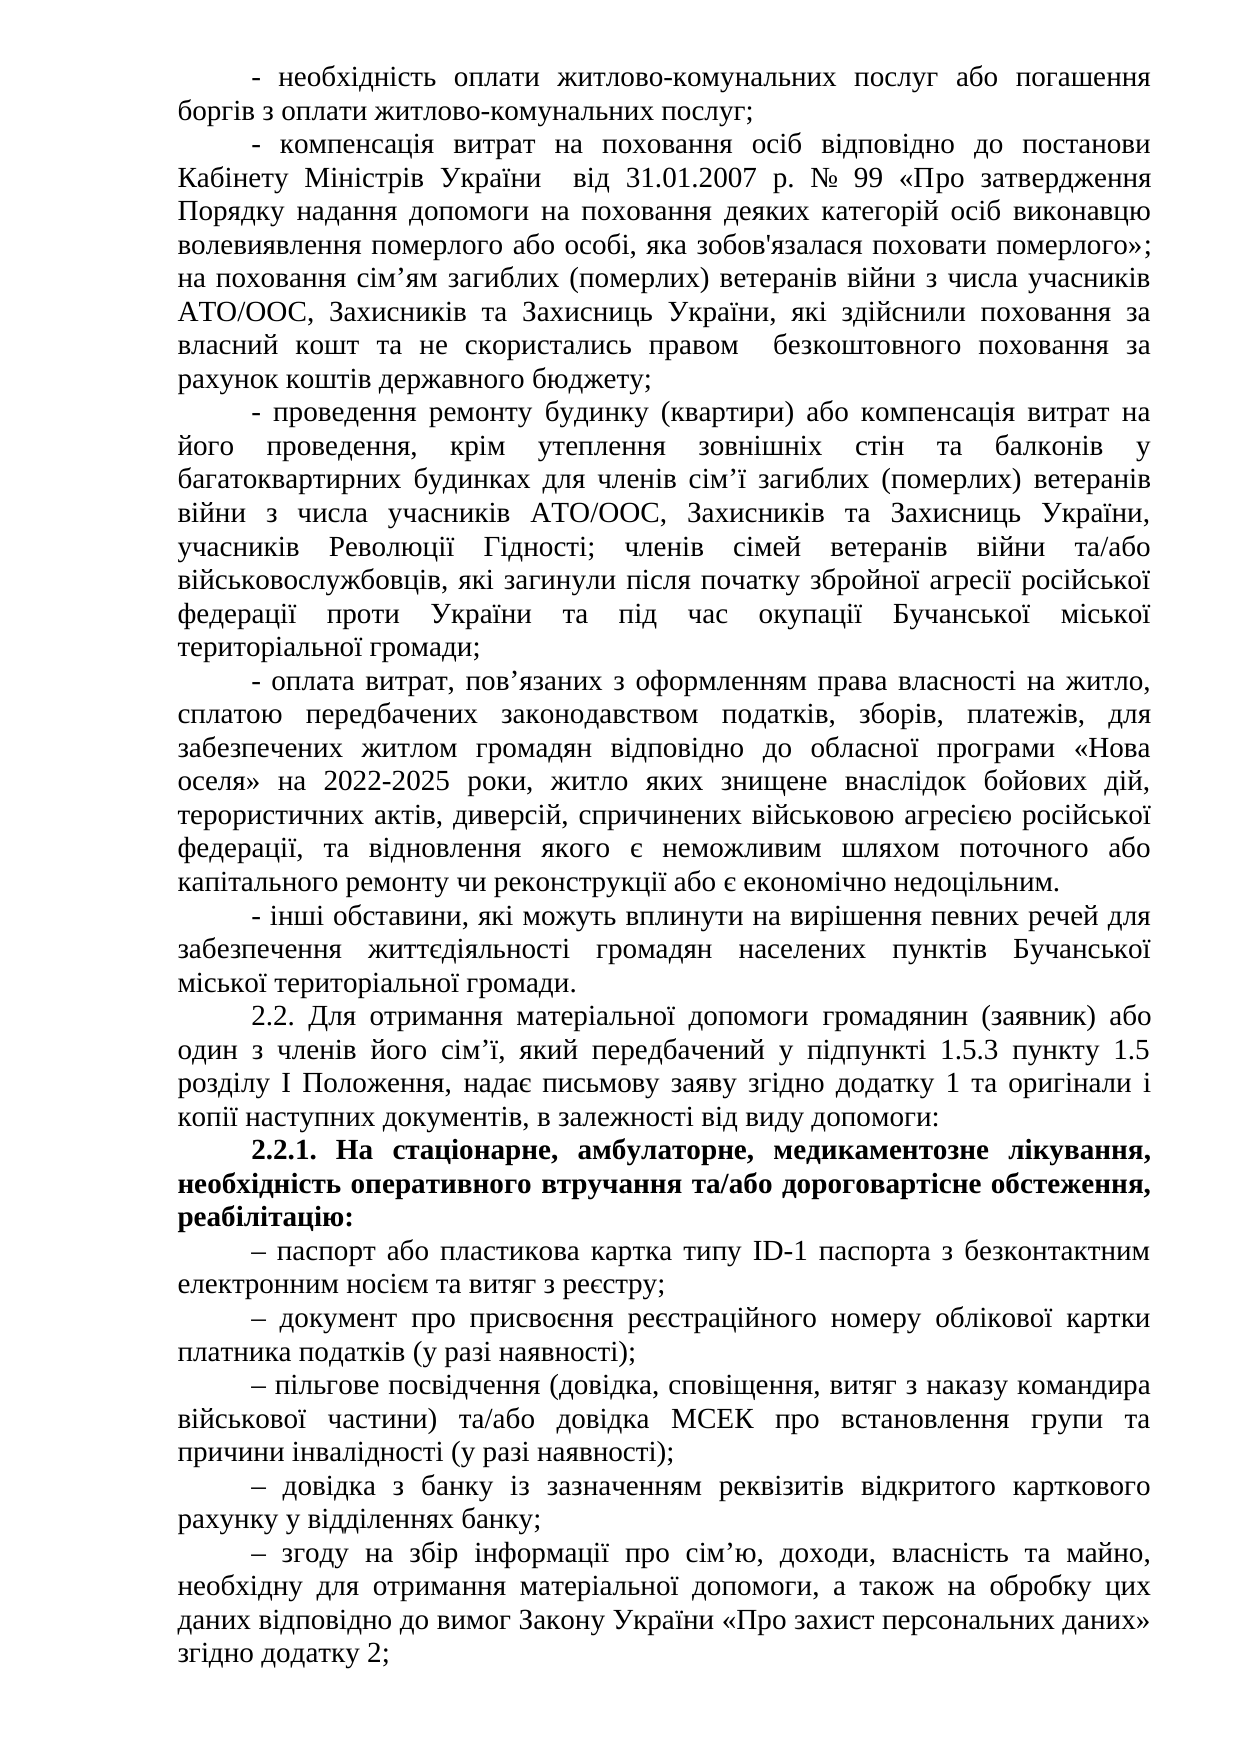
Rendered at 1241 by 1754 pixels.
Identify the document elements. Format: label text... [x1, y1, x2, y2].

text – паспорт або пластикова картка типу ІD-1 паспорта з безконтактним електронним носієм та витяг з реєстру; [177, 1233, 1152, 1300]
text - оплата витрат, пов’язаних з оформленням права власності на житло, сплатою передбачених законодавством податків, зборів, платежів, для забезпечених житлом громадян відповідно до обласної програми «Нова оселя» на 2022-2025 роки, житло яких знищене внаслідок бойових дій, терористичних актів, диверсій, спричинених військовою агресією російської федерації, та відновлення якого є неможливим шляхом поточного або капітального ремонту чи реконструкції або є економічно недоцільним. [177, 663, 1152, 898]
text 2.2.1. На стаціонарне, амбулаторне, медикаментозне лікування, необхідність оперативного втручання та/або дороговартісне обстеження, реабілітацію: [177, 1132, 1152, 1233]
text - інші обставини, які можуть вплинути на вирішення певних речей для забезпечення життєдіяльності громадян населених пунктів Бучанської міської територіальної громади. [177, 898, 1152, 998]
text - проведення ремонту будинку (квартири) або компенсація витрат на його проведення, крім утеплення зовнішніх стін та балконів у багатоквартирних будинках для членів сім’ї загиблих (померлих) ветеранів війни з числа учасників АТО/ООС, Захисників та Захисниць України, учасників Революції Гідності; членів сімей ветеранів війни та/або військовослужбовців, які загинули після початку збройної агресії російської федерації проти України та під час окупації Бучанської міської територіальної громади; [177, 394, 1152, 663]
text – документ про присвоєння реєстраційного номеру облікової картки платника податків (у разі наявності); [177, 1300, 1152, 1367]
text - необхідність оплати житлово-комунальних послуг або погашення боргів з оплати житлово-комунальних послуг; [177, 59, 1152, 126]
text 2.2. Для отримання матеріальної допомоги громадянин (заявник) або один з членів його сім’ї, який передбачений у підпункті 1.5.3 пункту 1.5 розділу І Положення, надає письмову заяву згідно додатку 1 та оригінали і копії наступних документів, в залежності від виду допомоги: [177, 998, 1152, 1132]
text – довідка з банку із зазначенням реквізитів відкритого карткового рахунку у відділеннях банку; [177, 1468, 1152, 1535]
text - компенсація витрат на поховання осіб відповідно до постанови Кабінету Міністрів України від 31.01.2007 р. № 99 «Про затвердження Порядку надання допомоги на поховання деяких категорій осіб виконавцю волевиявлення померлого або особі, яка зобов'язалася поховати померлого»; на поховання сім’ям загиблих (померлих) ветеранів війни з числа учасників АТО/ООС, Захисників та Захисниць України, які здійснили поховання за власний кошт та не скористались правом безкоштовного поховання за рахунок коштів державного бюджету; [177, 126, 1152, 394]
text – згоду на збір інформації про сім’ю, доходи, власність та майно, необхідну для отримання матеріальної допомоги, а також на обробку цих даних відповідно до вимог Закону України «Про захист персональних даних» згідно додатку 2; [177, 1535, 1152, 1669]
text – пільгове посвідчення (довідка, сповіщення, витяг з наказу командира військової частини) та/або довідка МСЕК про встановлення групи та причини інвалідності (у разі наявності); [177, 1367, 1152, 1468]
